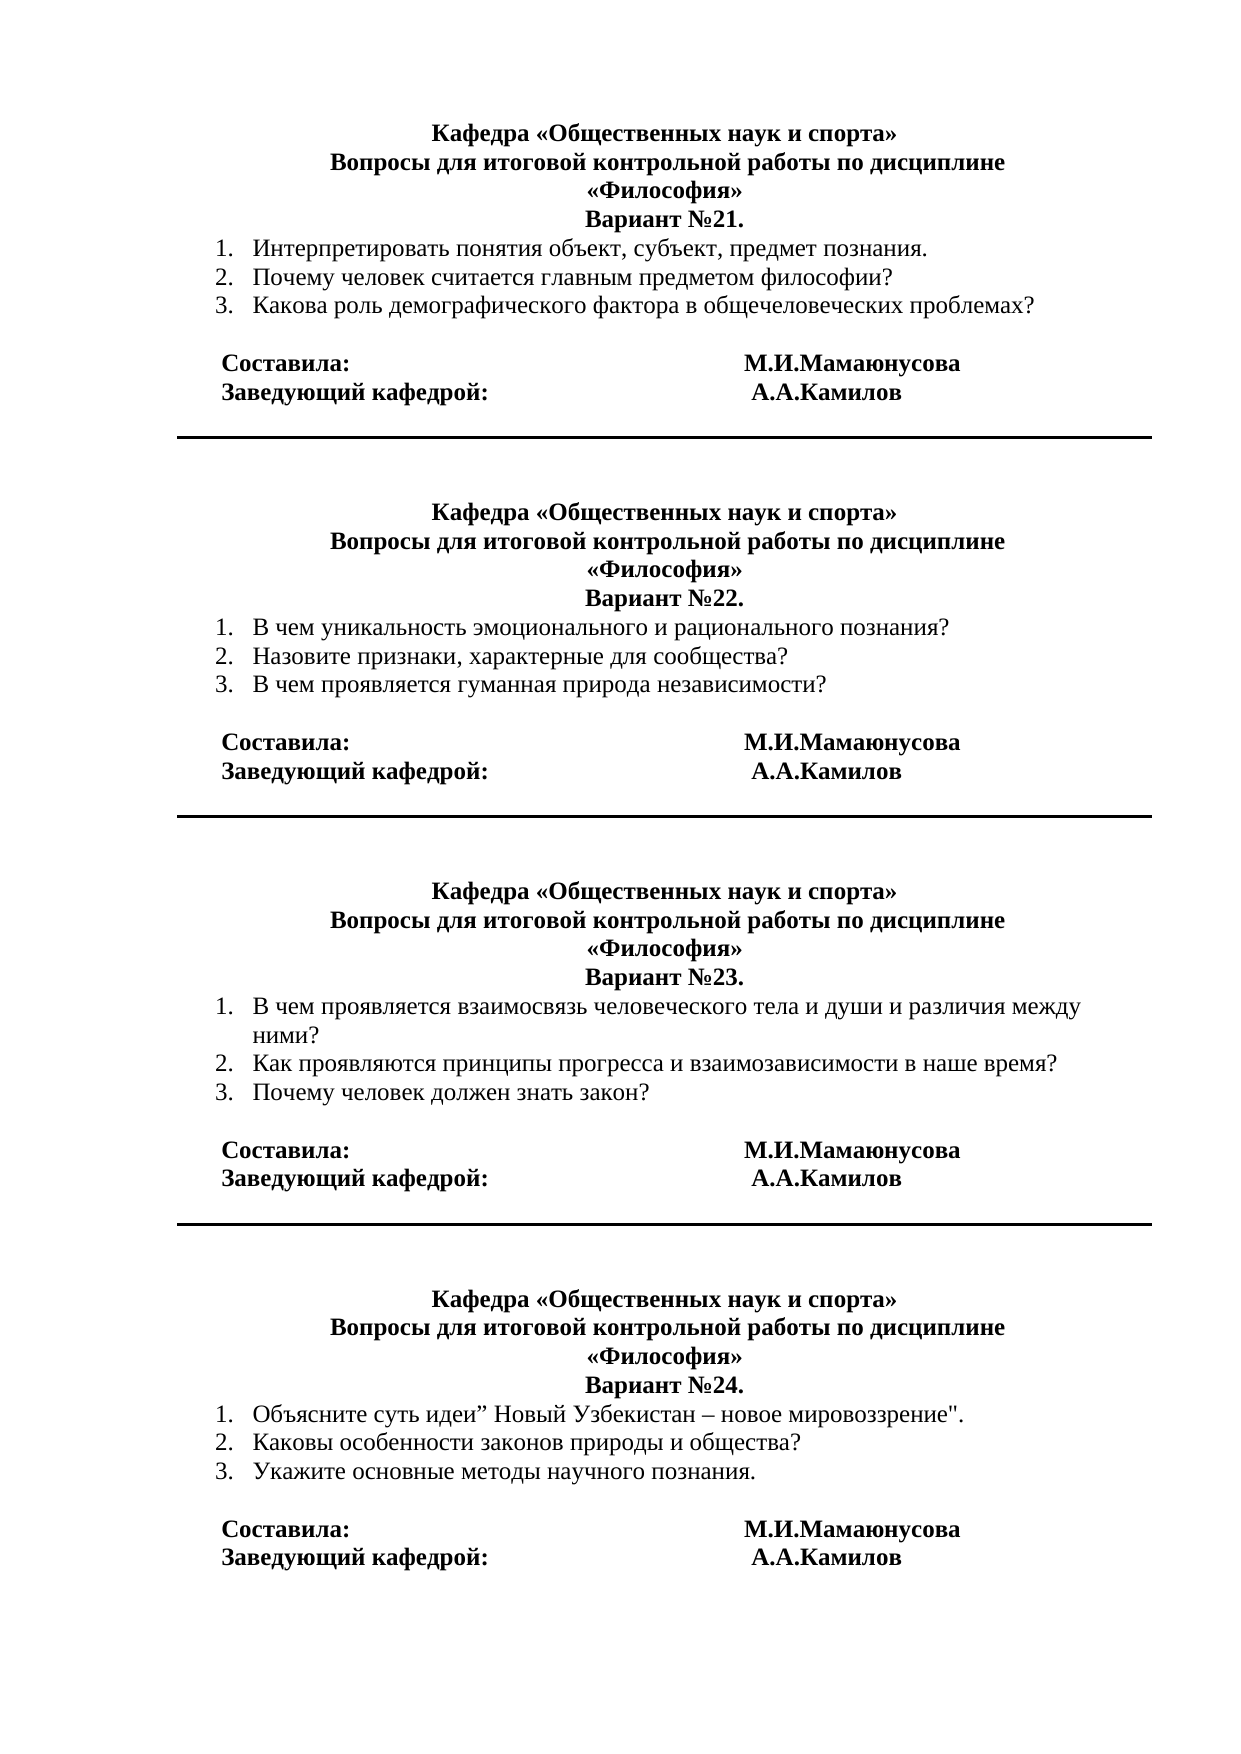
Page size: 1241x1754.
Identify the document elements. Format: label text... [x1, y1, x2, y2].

text Вариант №23. [177, 962, 1152, 991]
list Назовите признаки, характерные для сообщества? [215, 641, 1152, 669]
text Вопросы для итоговой контрольной работы по дисциплине [177, 526, 1152, 554]
text Кафедра «Общественных наук и спорта» [177, 497, 1152, 526]
text «Философия» [177, 1341, 1152, 1370]
text Кафедра «Общественных наук и спорта» [177, 1284, 1152, 1312]
list Интерпретировать понятия объект, субъект, предмет познания. [215, 233, 1152, 262]
text Вопросы для итоговой контрольной работы по дисциплине [177, 905, 1152, 933]
text «Философия» [177, 933, 1152, 962]
list Какова роль демографического фактора в общечеловеческих проблемах? [215, 291, 1152, 319]
list В чем уникальность эмоционального и рационального познания? [215, 612, 1152, 641]
text Составила: М.И.Мамаюнусова [215, 727, 1152, 756]
text «Философия» [177, 176, 1152, 204]
list Каковы особенности законов природы и общества? [215, 1427, 1152, 1456]
list Укажите основные методы научного познания. [215, 1456, 1152, 1485]
text Составила: М.И.Мамаюнусова [215, 1135, 1152, 1163]
list Почему человек должен знать закон? [215, 1077, 1152, 1106]
text Кафедра «Общественных наук и спорта» [177, 876, 1152, 905]
text «Философия» [177, 554, 1152, 583]
list Почему человек считается главным предметом философии? [215, 262, 1152, 291]
text Вопросы для итоговой контрольной работы по дисциплине [177, 147, 1152, 176]
text Вариант №24. [177, 1370, 1152, 1399]
list Объясните суть идеи” Новый Узбекистан – новое мировоззрение". [215, 1399, 1152, 1427]
text Составила: М.И.Мамаюнусова [215, 348, 1152, 377]
text Вопросы для итоговой контрольной работы по дисциплине [177, 1312, 1152, 1341]
text Заведующий кафедрой: А.А.Камилов [177, 756, 1152, 784]
text Заведующий кафедрой: А.А.Камилов [177, 377, 1152, 406]
text Вариант №21. [177, 204, 1152, 233]
text Заведующий кафедрой: А.А.Камилов [177, 1542, 1152, 1571]
text Составила: М.И.Мамаюнусова [215, 1514, 1152, 1542]
text Заведующий кафедрой: А.А.Камилов [177, 1163, 1152, 1192]
list В чем проявляется взаимосвязь человеческого тела и души и различия между ними? [215, 991, 1152, 1048]
text Вариант №22. [177, 583, 1152, 612]
text Кафедра «Общественных наук и спорта» [177, 118, 1152, 147]
list В чем проявляется гуманная природа независимости? [215, 669, 1152, 698]
list Как проявляются принципы прогресса и взаимозависимости в наше время? [215, 1048, 1152, 1077]
